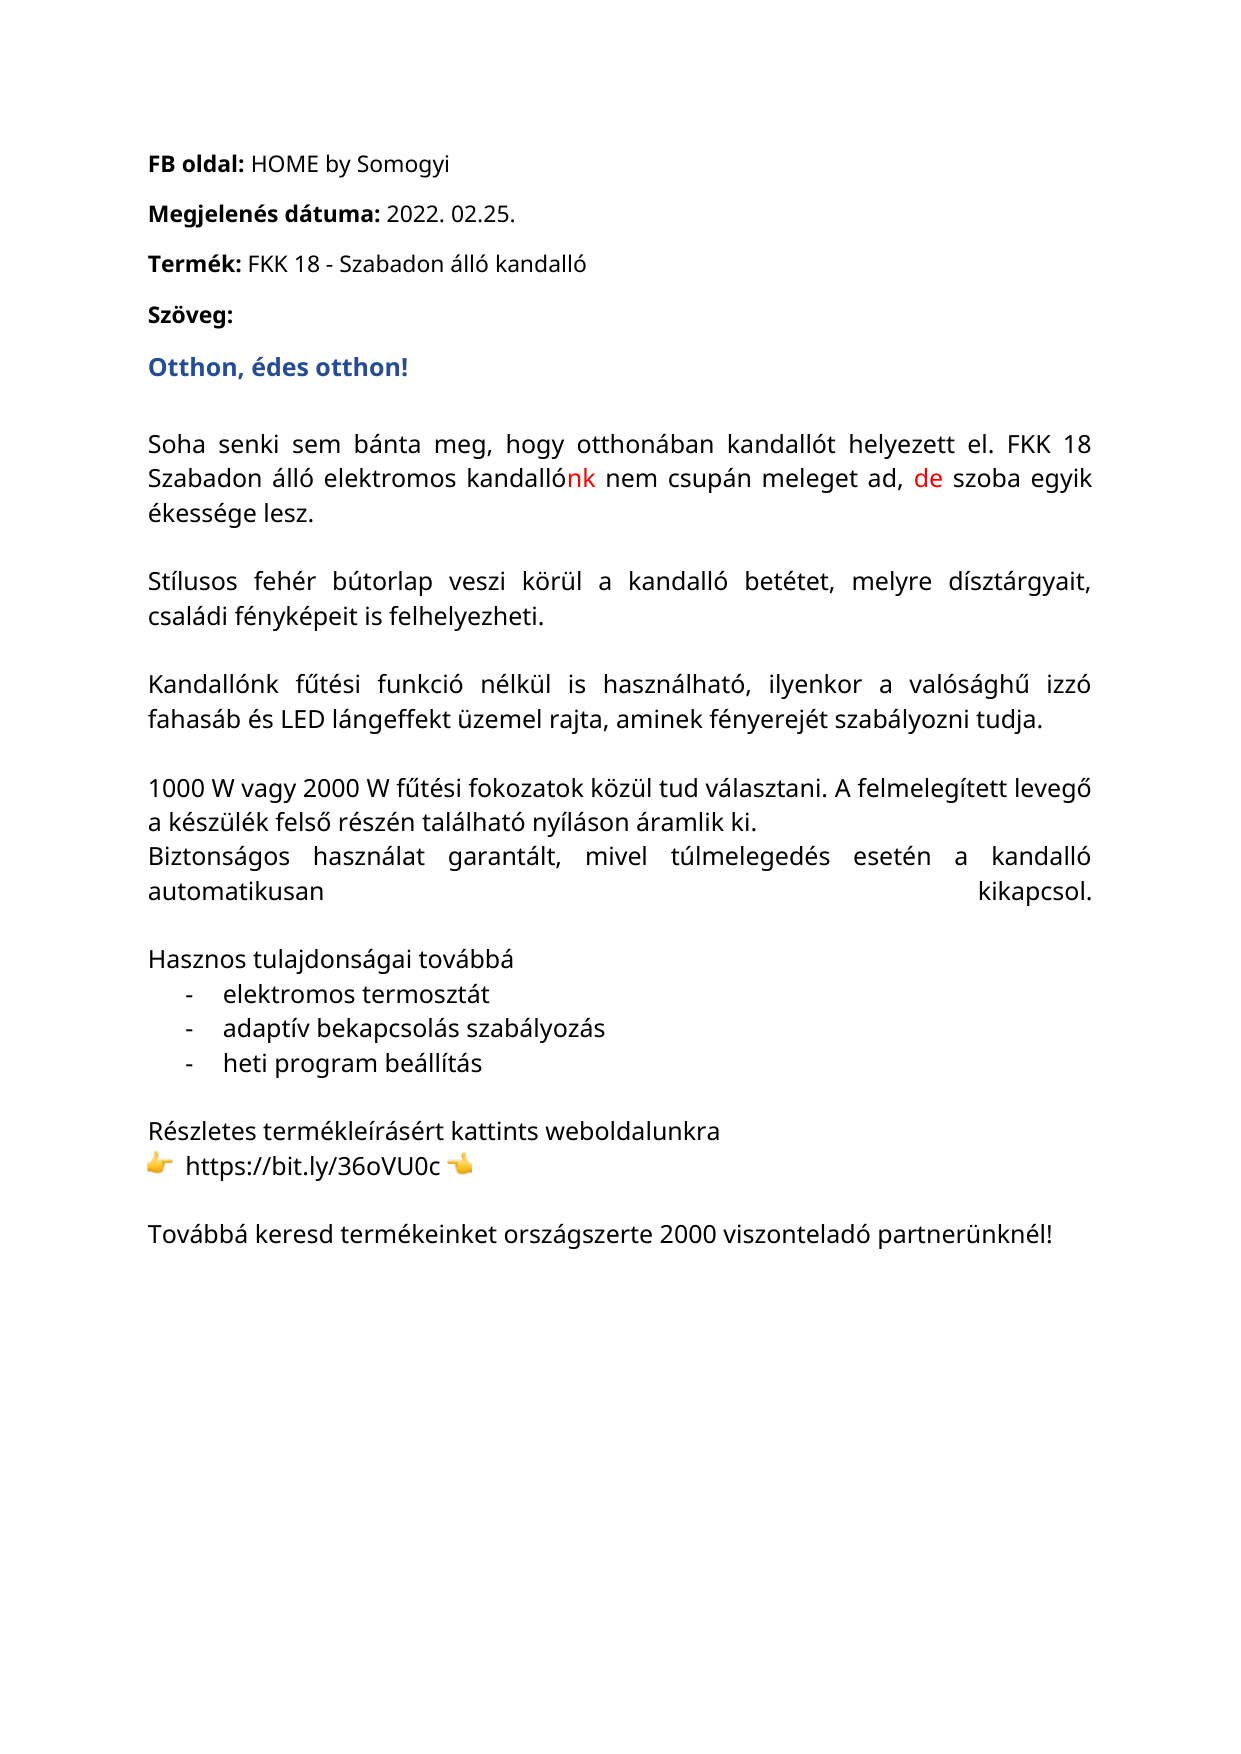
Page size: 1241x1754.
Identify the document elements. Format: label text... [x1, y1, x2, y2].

list elektromos termosztát [185, 976, 1093, 1011]
text Szöveg: [148, 299, 1093, 330]
list adaptív bekapcsolás szabályozás [185, 1011, 1093, 1045]
text Részletes termékleírásért kattints weboldalunkra [148, 1114, 1093, 1148]
picture [447, 1150, 473, 1176]
list heti program beállítás [185, 1045, 1093, 1079]
text https://bit.ly/36oVU0c [148, 1148, 1093, 1182]
text FB oldal: HOME by Somogyi [148, 148, 1093, 179]
text Biztonságos használat garantált, mivel túlmelegedés esetén a kandalló automatikusan kikapcsol. [148, 839, 1093, 942]
text 1000 W vagy 2000 W fűtési fokozatok közül tud választani. A felmelegített levegő a készülék felső részén található nyíláson áramlik ki. [148, 736, 1093, 839]
text Termék: FKK 18 - Szabadon álló kandalló [148, 248, 1093, 280]
text Soha senki sem bánta meg, hogy otthonában kandallót helyezett el. FKK 18 Szabadon álló elektromos kandallónk nem csupán meleget ad, de szoba egyik ékessége lesz. [148, 426, 1093, 529]
text Stílusos fehér bútorlap veszi körül a kandalló betétet, melyre dísztárgyait, családi fényképeit is felhelyezheti. [148, 564, 1093, 632]
text Továbbá keresd termékeinket országszerte 2000 viszonteladó partnerünknél! [148, 1217, 1093, 1259]
picture [147, 1149, 173, 1175]
text Kandallónk fűtési funkció nélkül is használható, ilyenkor a valósághű izzó fahasáb és LED lángeffekt üzemel rajta, aminek fényerejét szabályozni tudja. [148, 667, 1093, 736]
text Hasznos tulajdonságai továbbá [148, 942, 1093, 976]
text Otthon, édes otthon! [148, 349, 1093, 392]
text Megjelenés dátuma: 2022. 02.25. [148, 198, 1093, 229]
